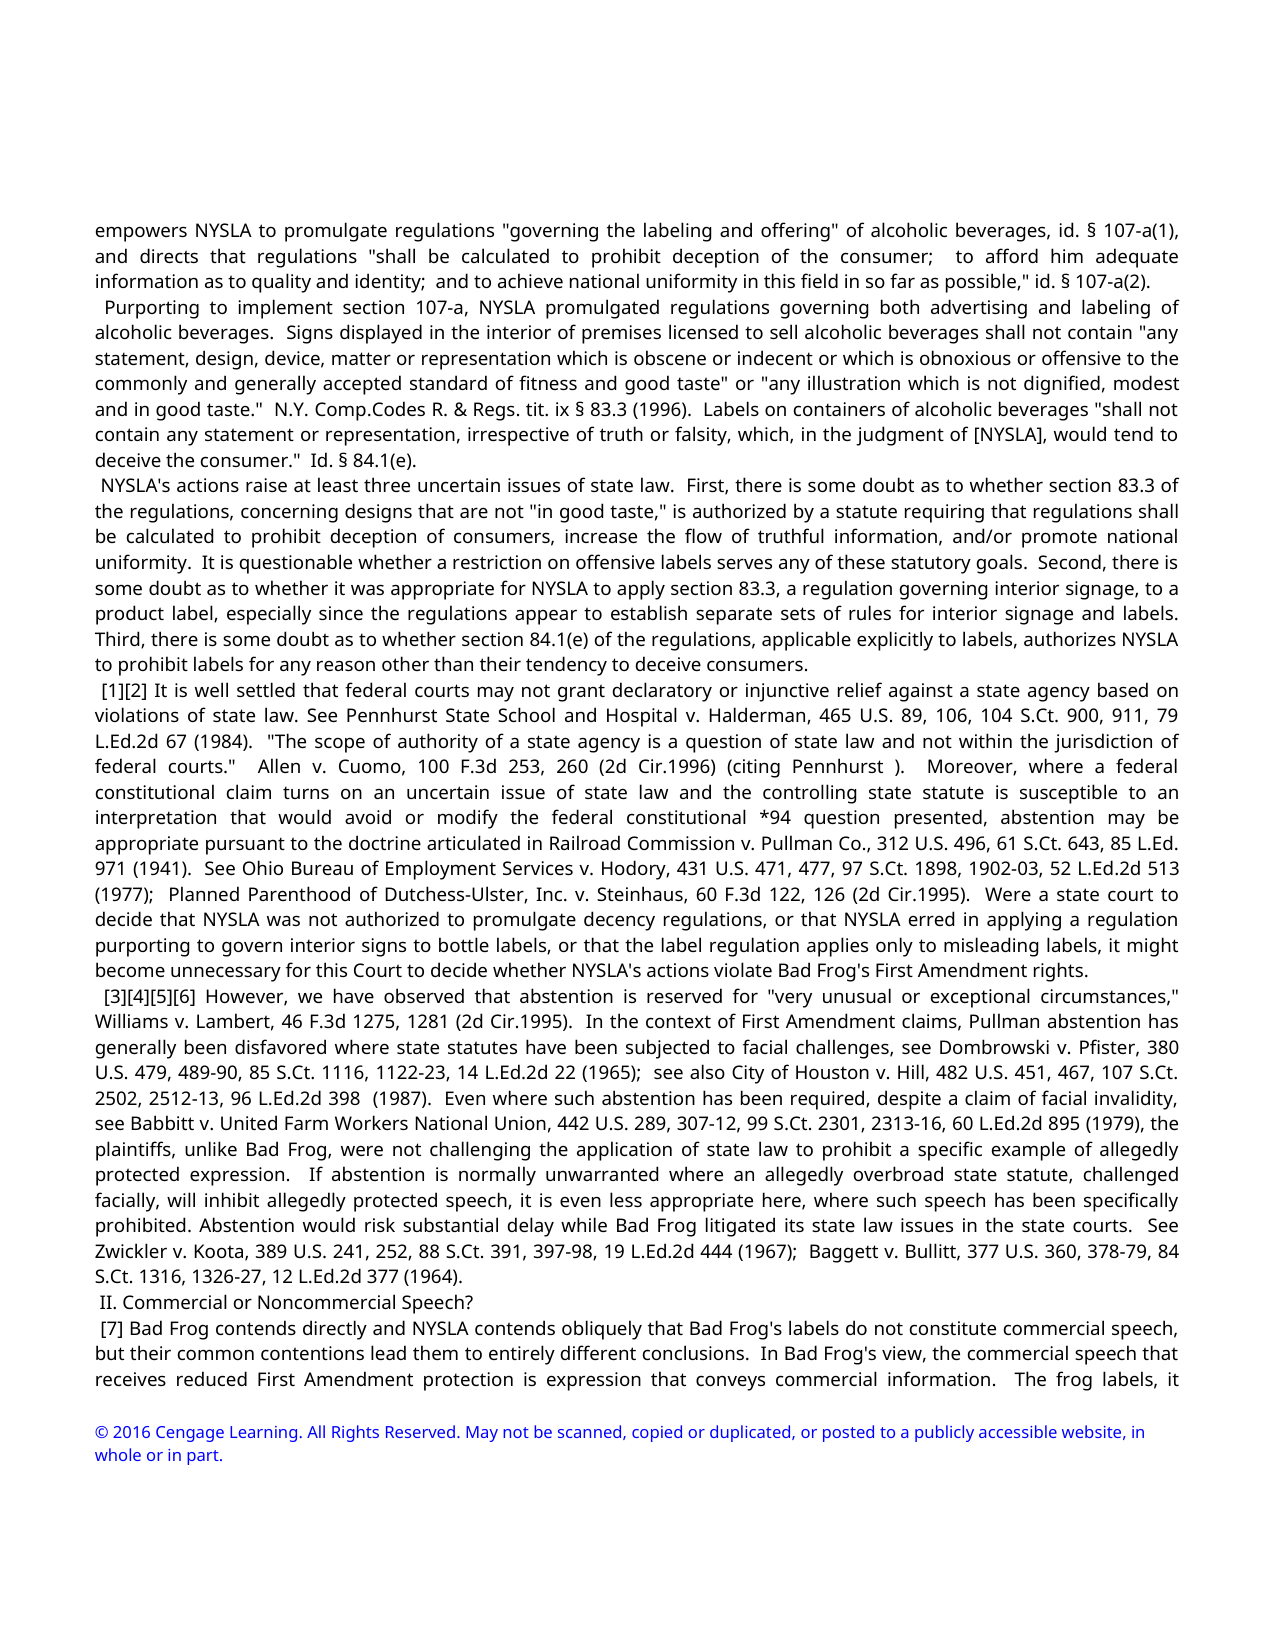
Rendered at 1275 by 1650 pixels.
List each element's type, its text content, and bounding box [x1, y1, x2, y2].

text Purporting to implement section 107-a, NYSLA promulgated regulations governing both advertising and labeling of alcoholic beverages. Signs displayed in the interior of premises licensed to sell alcoholic beverages shall not contain "any statement, design, device, matter or representation which is obscene or indecent or which is obnoxious or offensive to the commonly and generally accepted standard of fitness and good taste" or "any illustration which is not dignified, modest and in good taste." N.Y. Comp.Codes R. & Regs. tit. ix § 83.3 (1996). Labels on containers of alcoholic beverages "shall not contain any statement or representation, irrespective of truth or falsity, which, in the judgment of [NYSLA], would tend to deceive the consumer." Id. § 84.1(e). [94, 294, 1181, 473]
text [3][4][5][6] However, we have observed that abstention is reserved for "very unusual or exceptional circumstances," Williams v. Lambert, 46 F.3d 1275, 1281 (2d Cir.1995). In the context of First Amendment claims, Pullman abstention has generally been disfavored where state statutes have been subjected to facial challenges, see Dombrowski v. Pfister, 380 U.S. 479, 489-90, 85 S.Ct. 1116, 1122-23, 14 L.Ed.2d 22 (1965); see also City of Houston v. Hill, 482 U.S. 451, 467, 107 S.Ct. 2502, 2512-13, 96 L.Ed.2d 398 (1987). Even where such abstention has been required, despite a claim of facial invalidity, see Babbitt v. United Farm Workers National Union, 442 U.S. 289, 307-12, 99 S.Ct. 2301, 2313-16, 60 L.Ed.2d 895 (1979), the plaintiffs, unlike Bad Frog, were not challenging the application of state law to prohibit a specific example of allegedly protected expression. If abstention is normally unwarranted where an allegedly overbroad state statute, challenged facially, will inhibit allegedly protected speech, it is even less appropriate here, where such speech has been specifically prohibited. Abstention would risk substantial delay while Bad Frog litigated its state law issues in the state courts. See Zwickler v. Koota, 389 U.S. 241, 252, 88 S.Ct. 391, 397-98, 19 L.Ed.2d 444 (1967); Baggett v. Bullitt, 377 U.S. 360, 378-79, 84 S.Ct. 1316, 1326-27, 12 L.Ed.2d 377 (1964). [94, 983, 1181, 1289]
text II. Commercial or Noncommercial Speech? [94, 1289, 1181, 1315]
text [1][2] It is well settled that federal courts may not grant declaratory or injunctive relief against a state agency based on violations of state law. See Pennhurst State School and Hospital v. Halderman, 465 U.S. 89, 106, 104 S.Ct. 900, 911, 79 L.Ed.2d 67 (1984). "The scope of authority of a state agency is a question of state law and not within the jurisdiction of federal courts." Allen v. Cuomo, 100 F.3d 253, 260 (2d Cir.1996) (citing Pennhurst ). Moreover, where a federal constitutional claim turns on an uncertain issue of state law and the controlling state statute is susceptible to an interpretation that would avoid or modify the federal constitutional *94 question presented, abstention may be appropriate pursuant to the doctrine articulated in Railroad Commission v. Pullman Co., 312 U.S. 496, 61 S.Ct. 643, 85 L.Ed. 971 (1941). See Ohio Bureau of Employment Services v. Hodory, 431 U.S. 471, 477, 97 S.Ct. 1898, 1902-03, 52 L.Ed.2d 513 (1977); Planned Parenthood of Dutchess-Ulster, Inc. v. Steinhaus, 60 F.3d 122, 126 (2d Cir.1995). Were a state court to decide that NYSLA was not authorized to promulgate decency regulations, or that NYSLA erred in applying a regulation purporting to govern interior signs to bottle labels, or that the label regulation applies only to misleading labels, it might become unnecessary for this Court to decide whether NYSLA's actions violate Bad Frog's First Amendment rights. [94, 677, 1181, 983]
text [94, 217, 1181, 294]
text NYSLA's actions raise at least three uncertain issues of state law. First, there is some doubt as to whether section 83.3 of the regulations, concerning designs that are not "in good taste," is authorized by a statute requiring that regulations shall be calculated to prohibit deception of consumers, increase the flow of truthful information, and/or promote national uniformity. It is questionable whether a restriction on offensive labels serves any of these statutory goals. Second, there is some doubt as to whether it was appropriate for NYSLA to apply section 83.3, a regulation governing interior signage, to a product label, especially since the regulations appear to establish separate sets of rules for interior signage and labels. Third, there is some doubt as to whether section 84.1(e) of the regulations, applicable explicitly to labels, authorizes NYSLA to prohibit labels for any reason other than their tendency to deceive consumers. [94, 473, 1181, 677]
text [94, 1315, 1181, 1391]
